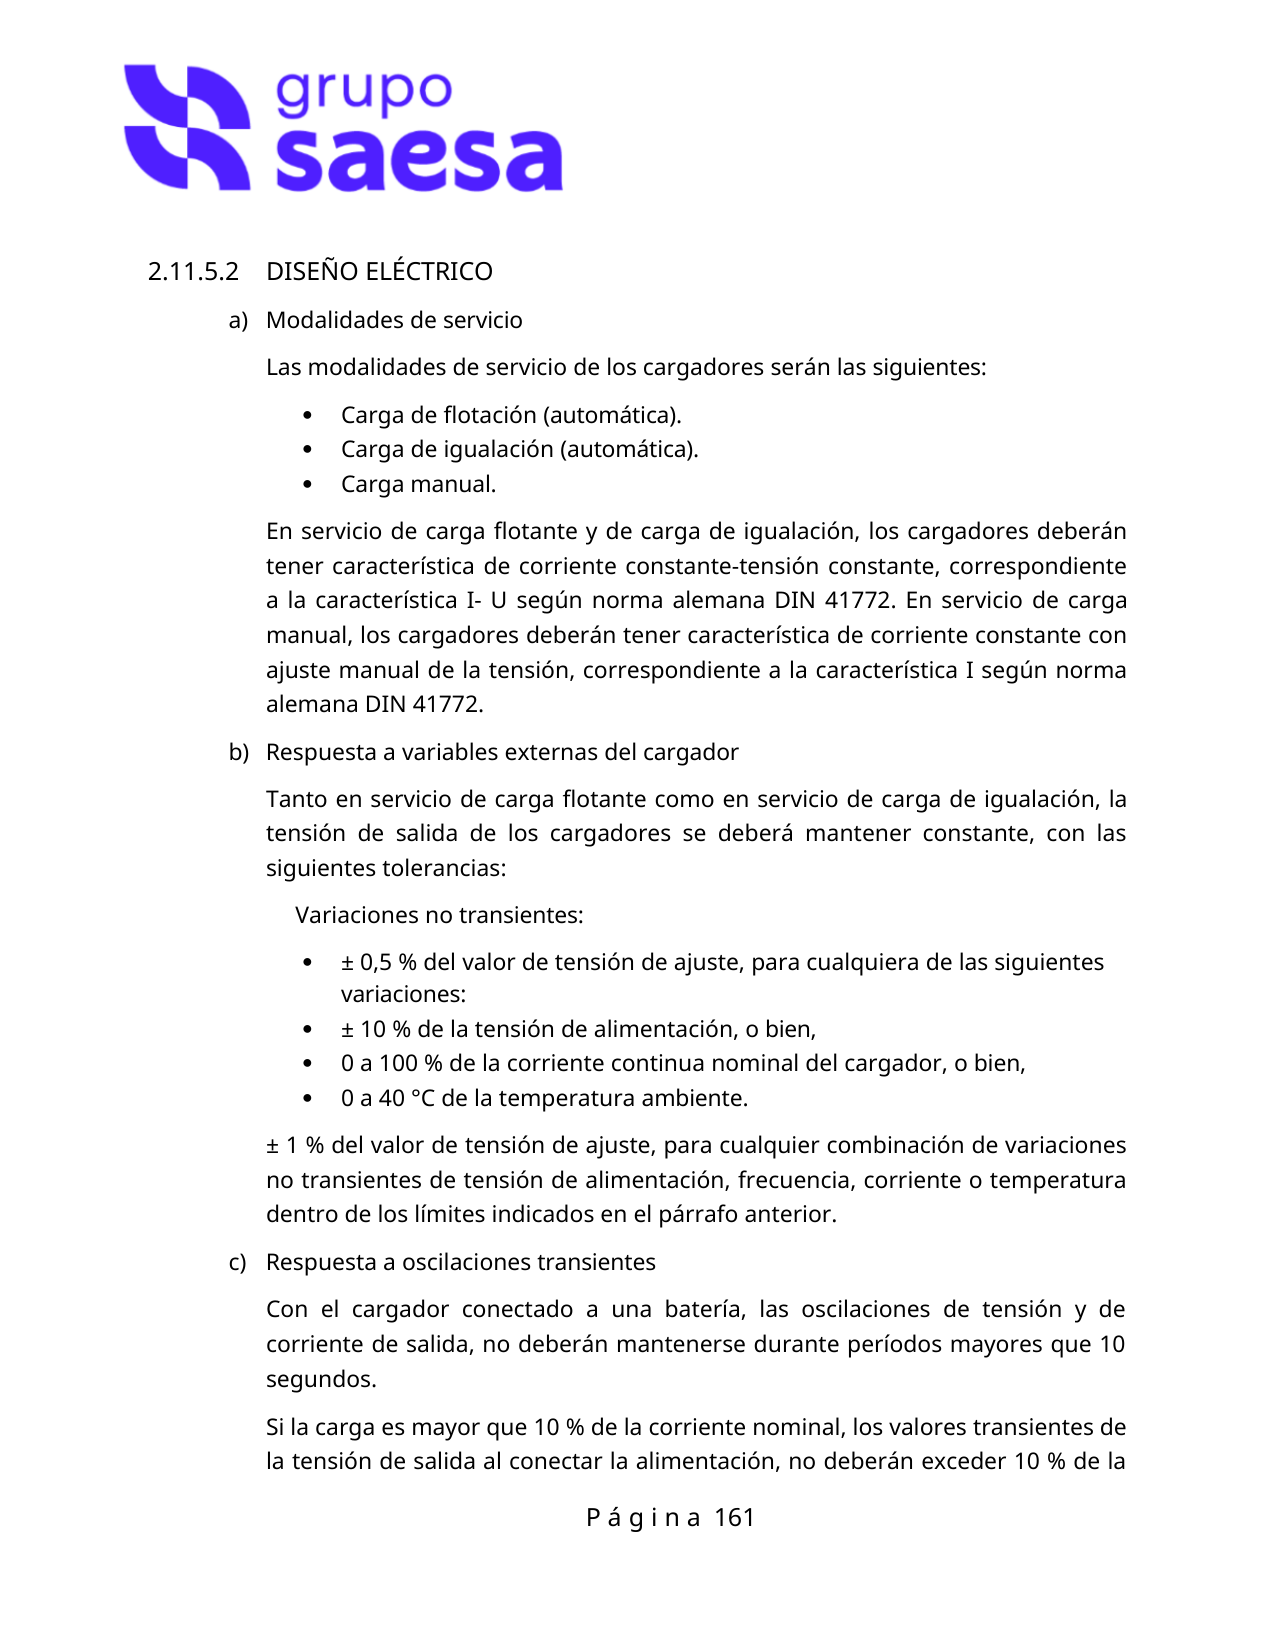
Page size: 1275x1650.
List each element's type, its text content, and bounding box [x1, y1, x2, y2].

text Tanto en servicio de carga flotante como en servicio de carga de igualación, la tensión de salida de los cargadores se deberá mantener constante, con las siguientes tolerancias: [266, 783, 1127, 883]
text Con el cargador conectado a una batería, las oscilaciones de tensión y de corriente de salida, no deberán mantenerse durante períodos mayores que 10 segundos. [266, 1292, 1127, 1394]
picture [112, 55, 569, 196]
list 0 a 100 % de la corriente continua nominal del cargador, o bien, [303, 1047, 1162, 1078]
list ± 0,5 % del valor de tensión de ajuste, para cualquiera de las siguientes variaciones: [303, 946, 1162, 1009]
text Las modalidades de servicio de los cargadores serán las siguientes: [266, 351, 1162, 382]
list Carga de flotación (automática). [303, 398, 1162, 430]
text En servicio de carga flotante y de carga de igualación, los cargadores deberán tener característica de corriente constante-tensión constante, correspondiente a la característica I- U según norma alemana DIN 41772. En servicio de carga manual, los cargadores deberán tener característica de corriente constante con ajuste manual de la tensión, correspondiente a la característica I según norma alemana DIN 41772. [266, 515, 1128, 719]
text ± 1 % del valor de tensión de ajuste, para cualquier combinación de variaciones no transientes de tensión de alimentación, frecuencia, corriente o temperatura dentro de los límites indicados en el párrafo anterior. [266, 1129, 1127, 1229]
list 0 a 40 °C de la temperatura ambiente. [303, 1082, 1162, 1113]
subtitle DISEÑO ELÉCTRICO [148, 254, 1162, 288]
text Variaciones no transientes: [295, 899, 1162, 931]
list Respuesta a variables externas del cargador [228, 736, 1162, 767]
list Carga manual. [303, 468, 1162, 499]
list Modalidades de servicio [228, 304, 1162, 335]
list Carga de igualación (automática). [303, 433, 1162, 464]
list ± 10 % de la tensión de alimentación, o bien, [303, 1012, 1162, 1044]
list Respuesta a oscilaciones transientes [228, 1245, 1162, 1277]
